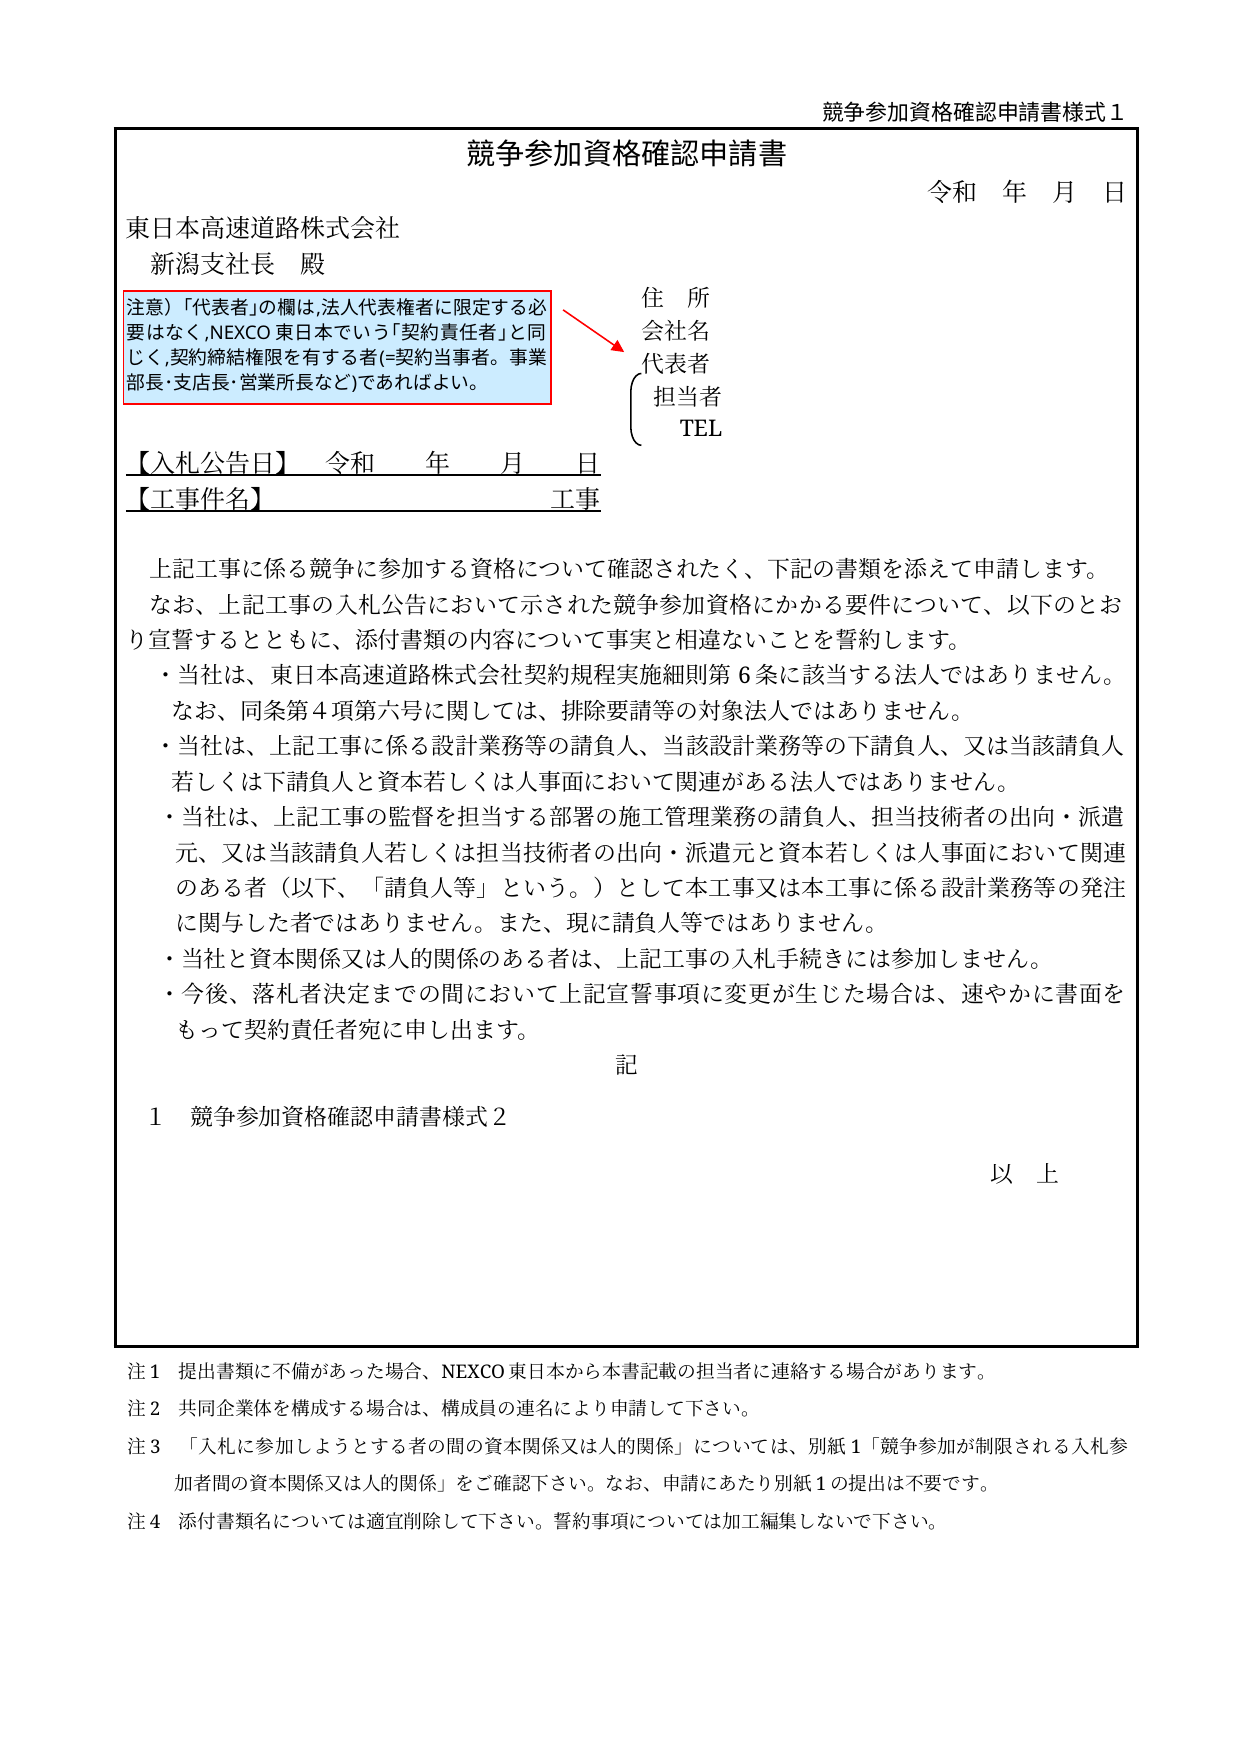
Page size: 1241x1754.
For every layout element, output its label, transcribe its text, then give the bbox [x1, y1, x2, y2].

text 注4 添付書類名については適宜削除して下さい。誓約事項については加工編集しないで下さい。 [127, 1498, 1128, 1536]
text 競争参加資格確認申請書様式１ [115, 94, 1128, 127]
table_header 競争参加資格確認申請書 令和 年 月 日 東日本高速道路株式会社 新潟支社長 殿 【入札公告日】 令和 年 月 日 【工事件名】 工事 上記工事に係る競争に参加する資格について確認されたく、下記の書類を添えて申請します。 なお、上記工事の入札公告において示された競争参加資格にかかる要件について、以下のとおり宣誓するとともに、添付書類の内容について事実と相違ないことを誓約します。 ・当社は、東日本高速道路株式会社契約規程実施細則第6条に該当する法人ではありません。なお、同条第４項第六号に関しては、排除要請等の対象法人ではありません。 ・当社は、上記工事に係る設計業務等の請負人、当該設計業務等の下請負人、又は当該請負人若しくは下請負人と資本若しくは人事面において関連がある法人ではありません。 ・当社は、上記工事の監督を担当する部署の施工管理業務の請負人、担当技術者の出向・派遣元、又は当該請負人若しくは担当技術者の出向・派遣元と資本若しくは人事面において関連のある者（以下、「請負人等」という。）として本工事又は本工事に係る設計業務等の発注に関与した者ではありません。また、現に請負人等ではありません。 ・当社と資本関係又は人的関係のある者は、上記工事の入札手続きには参加しません。 ・今後、落札者決定までの間において上記宣誓事項に変更が生じた場合は、速やかに書面をもって契約責任者宛に申し出ます。 記 １ 競争参加資格確認申請書様式２ 以 上 [117, 130, 1136, 1345]
text 注1 提出書類に不備があった場合、NEXCO東日本から本書記載の担当者に連絡する場合があります。 [127, 1348, 1128, 1386]
text 注2 共同企業体を構成する場合は、構成員の連名により申請して下さい。 [127, 1386, 1128, 1423]
text 注3 「入札に参加しようとする者の間の資本関係又は人的関係」については、別紙1「競争参加が制限される入札参加者間の資本関係又は人的関係」をご確認下さい。なお、申請にあたり別紙1の提出は不要です。 [127, 1423, 1128, 1498]
